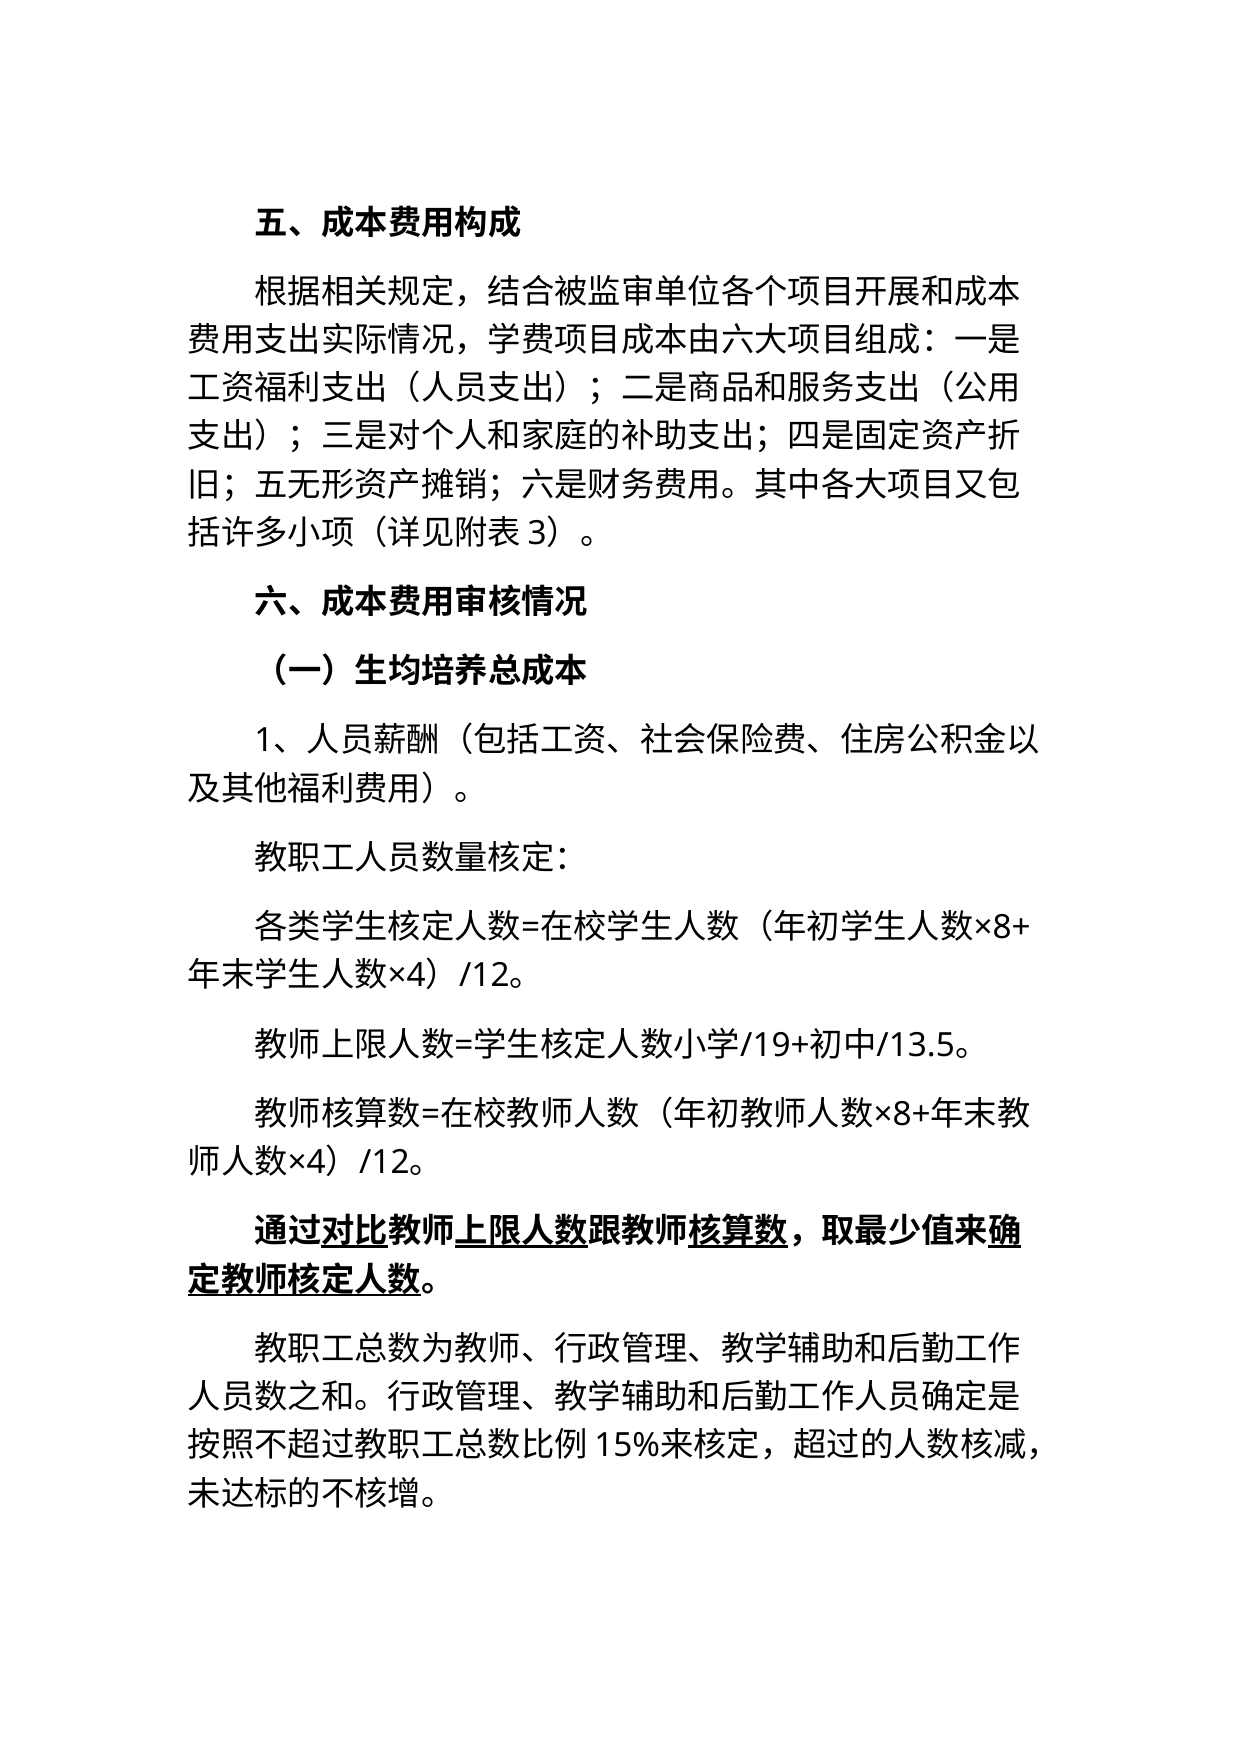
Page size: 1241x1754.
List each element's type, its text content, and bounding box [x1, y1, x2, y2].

text 教师上限人数=学生核定人数小学/19+初中/13.5。 [187, 1017, 1053, 1066]
text 根据相关规定，结合被监审单位各个项目开展和成本费用支出实际情况，学费项目成本由六大项目组成：一是工资福利支出（人员支出）；二是商品和服务支出（公用支出）；三是对个人和家庭的补助支出；四是固定资产折旧；五无形资产摊销；六是财务费用。其中各大项目又包括许多小项（详见附表3）。 [187, 264, 1053, 554]
text 五、成本费用构成 [187, 195, 1053, 244]
text 通过对比教师上限人数跟教师核算数，取最少值来确定教师核定人数。 [187, 1204, 1053, 1301]
text 六、成本费用审核情况 [187, 575, 1053, 623]
text 1、人员薪酬（包括工资、社会保险费、住房公积金以及其他福利费用）。 [187, 713, 1053, 810]
text 各类学生核定人数=在校学生人数（年初学生人数×8+年末学生人数×4）/12。 [187, 899, 1053, 996]
text 教师核算数=在校教师人数（年初教师人数×8+年末教师人数×4）/12。 [187, 1087, 1053, 1183]
text （一）生均培养总成本 [187, 644, 1053, 692]
text 教职工总数为教师、行政管理、教学辅助和后勤工作人员数之和。行政管理、教学辅助和后勤工作人员确定是按照不超过教职工总数比例15%来核定，超过的人数核减，未达标的不核增。 [187, 1322, 1053, 1515]
text 教职工人员数量核定： [187, 831, 1053, 879]
